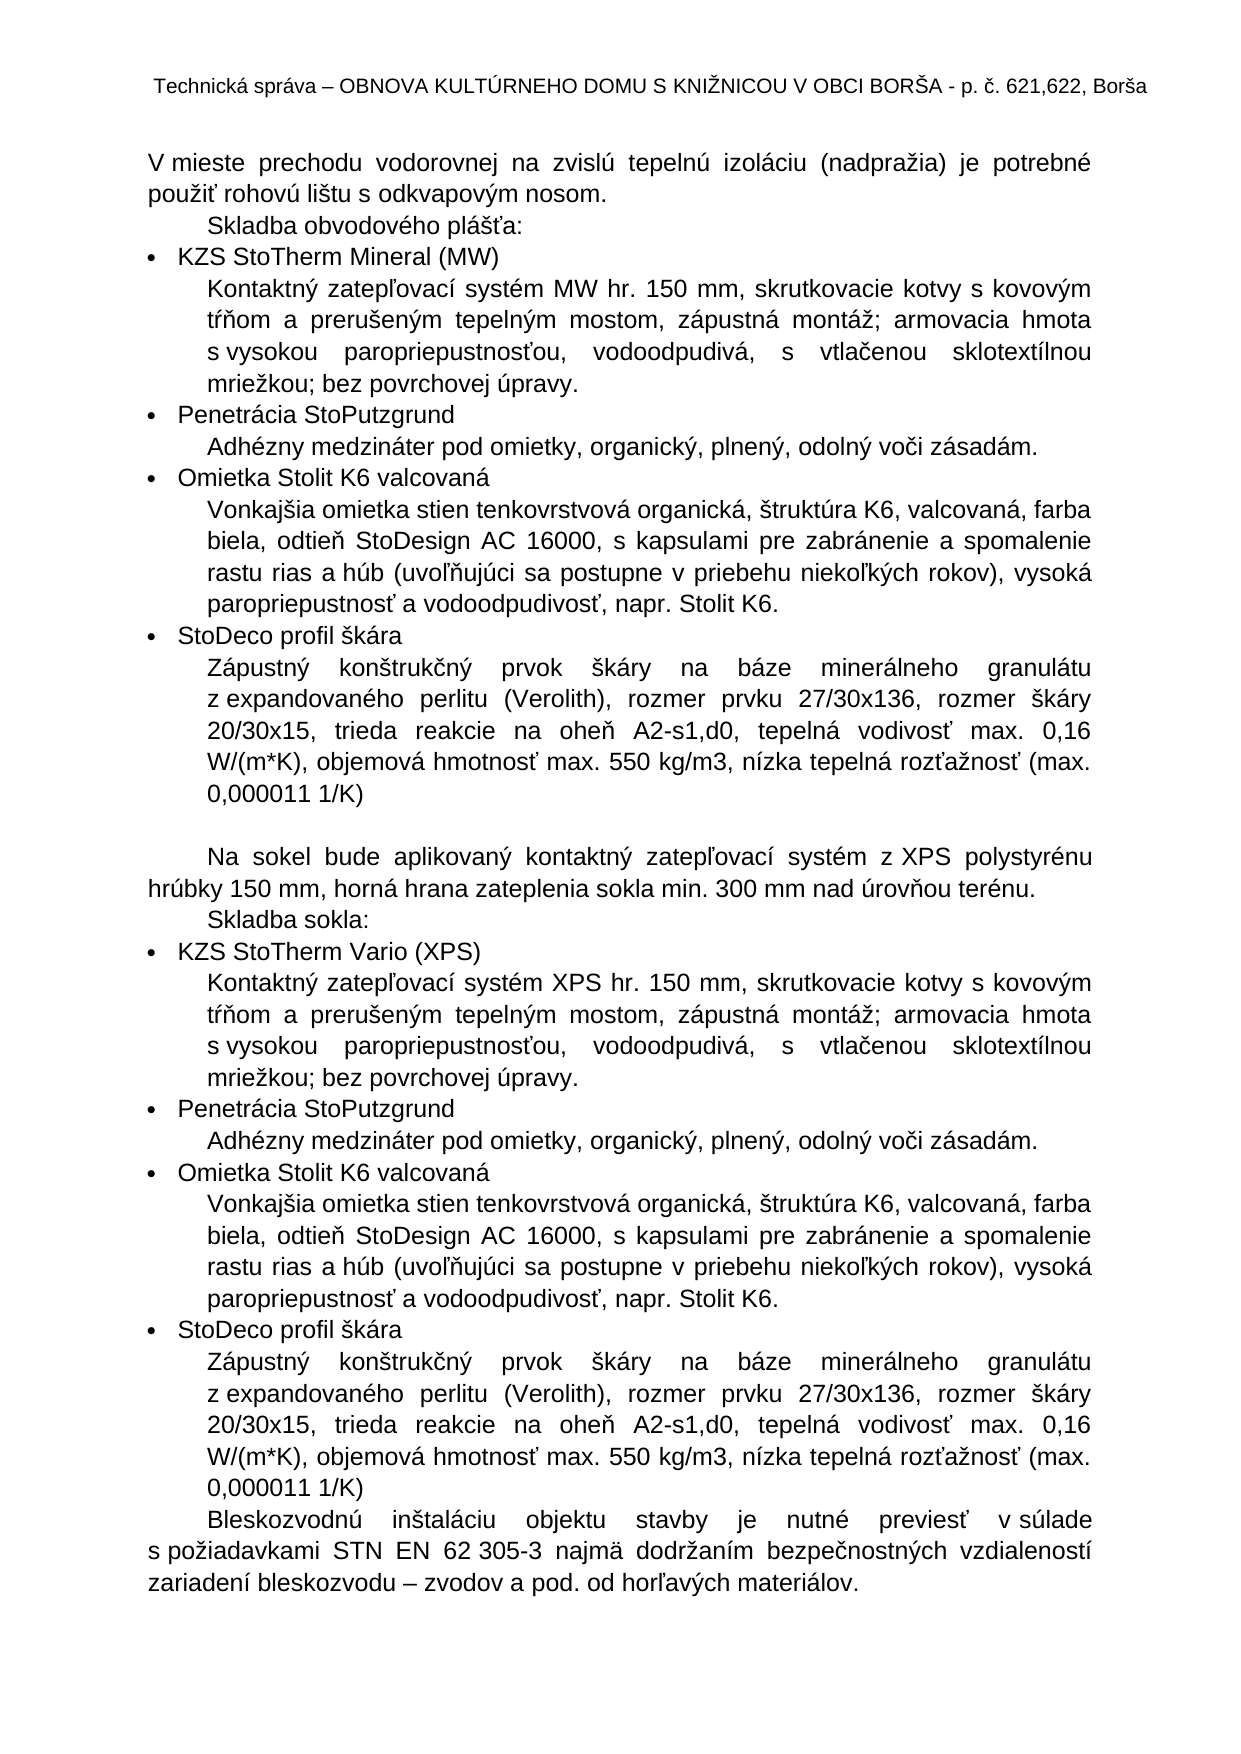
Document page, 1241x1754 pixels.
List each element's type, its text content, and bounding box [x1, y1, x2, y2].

list KZS StoTherm Mineral (MW) [148, 242, 1093, 271]
text Adhézny medzináter pod omietky, organický, plnený, odolný voči zásadám. [148, 432, 1093, 460]
text Vonkajšia omietka stien tenkovrstvová organická, štruktúra K6, valcovaná, farba biela, odtieň StoDesign AC 16000, s kapsulami pre zabránenie a spomalenie rastu rias a húb (uvoľňujúci sa postupne v priebehu niekoľkých rokov), vysoká paropriepustnosť a vodoodpudivosť, napr. Stolit K6. [207, 1189, 1093, 1313]
list KZS StoTherm Vario (XPS) [148, 937, 1093, 965]
text Zápustný konštrukčný prvok škáry na báze minerálneho granulátu z expandovaného perlitu (Verolith), rozmer prvku 27/30x136, rozmer škáry 20/30x15, trieda reakcie na oheň A2-s1,d0, tepelná vodivosť max. 0,16 W/(m*K), objemová hmotnosť max. 550 kg/m3, nízka tepelná rozťažnosť (max. 0,000011 1/K) [207, 1347, 1093, 1502]
text Kontaktný zatepľovací systém MW hr. 150 mm, skrutkovacie kotvy s kovovým tŕňom a prerušeným tepelným mostom, zápustná montáž; armovacia hmota s vysokou paropriepustnosťou, vodoodpudivá, s vtlačenou sklotextílnou mriežkou; bez povrchovej úpravy. [207, 274, 1093, 397]
list Penetrácia StoPutzgrund [148, 400, 1093, 429]
text Adhézny medzináter pod omietky, organický, plnený, odolný voči zásadám. [148, 1126, 1093, 1155]
text Skladba obvodového plášťa: [148, 211, 1093, 239]
list Omietka Stolit K6 valcovaná [148, 1158, 1093, 1186]
text Bleskozvodnú inštaláciu objektu stavby je nutné previesť v súlade s požiadavkami STN EN 62 305-3 najmä dodržaním bezpečnostných vzdialeností zariadení bleskozvodu – zvodov a pod. od horľavých materiálov. [148, 1505, 1093, 1597]
list StoDeco profil škára [148, 621, 1093, 650]
text Kontaktný zatepľovací systém XPS hr. 150 mm, skrutkovacie kotvy s kovovým tŕňom a prerušeným tepelným mostom, zápustná montáž; armovacia hmota s vysokou paropriepustnosťou, vodoodpudivá, s vtlačenou sklotextílnou mriežkou; bez povrchovej úpravy. [207, 968, 1093, 1092]
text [148, 148, 1093, 208]
list Penetrácia StoPutzgrund [148, 1094, 1093, 1123]
text Na sokel bude aplikovaný kontaktný zatepľovací systém z XPS polystyrénu hrúbky 150 mm, horná hrana zateplenia sokla min. 300 mm nad úrovňou terénu. [148, 842, 1093, 902]
text Vonkajšia omietka stien tenkovrstvová organická, štruktúra K6, valcovaná, farba biela, odtieň StoDesign AC 16000, s kapsulami pre zabránenie a spomalenie rastu rias a húb (uvoľňujúci sa postupne v priebehu niekoľkých rokov), vysoká paropriepustnosť a vodoodpudivosť, napr. Stolit K6. [207, 495, 1093, 618]
list StoDeco profil škára [148, 1315, 1093, 1344]
text Zápustný konštrukčný prvok škáry na báze minerálneho granulátu z expandovaného perlitu (Verolith), rozmer prvku 27/30x136, rozmer škáry 20/30x15, trieda reakcie na oheň A2-s1,d0, tepelná vodivosť max. 0,16 W/(m*K), objemová hmotnosť max. 550 kg/m3, nízka tepelná rozťažnosť (max. 0,000011 1/K) [207, 653, 1093, 808]
text Skladba sokla: [148, 905, 1093, 934]
list Omietka Stolit K6 valcovaná [148, 463, 1093, 492]
